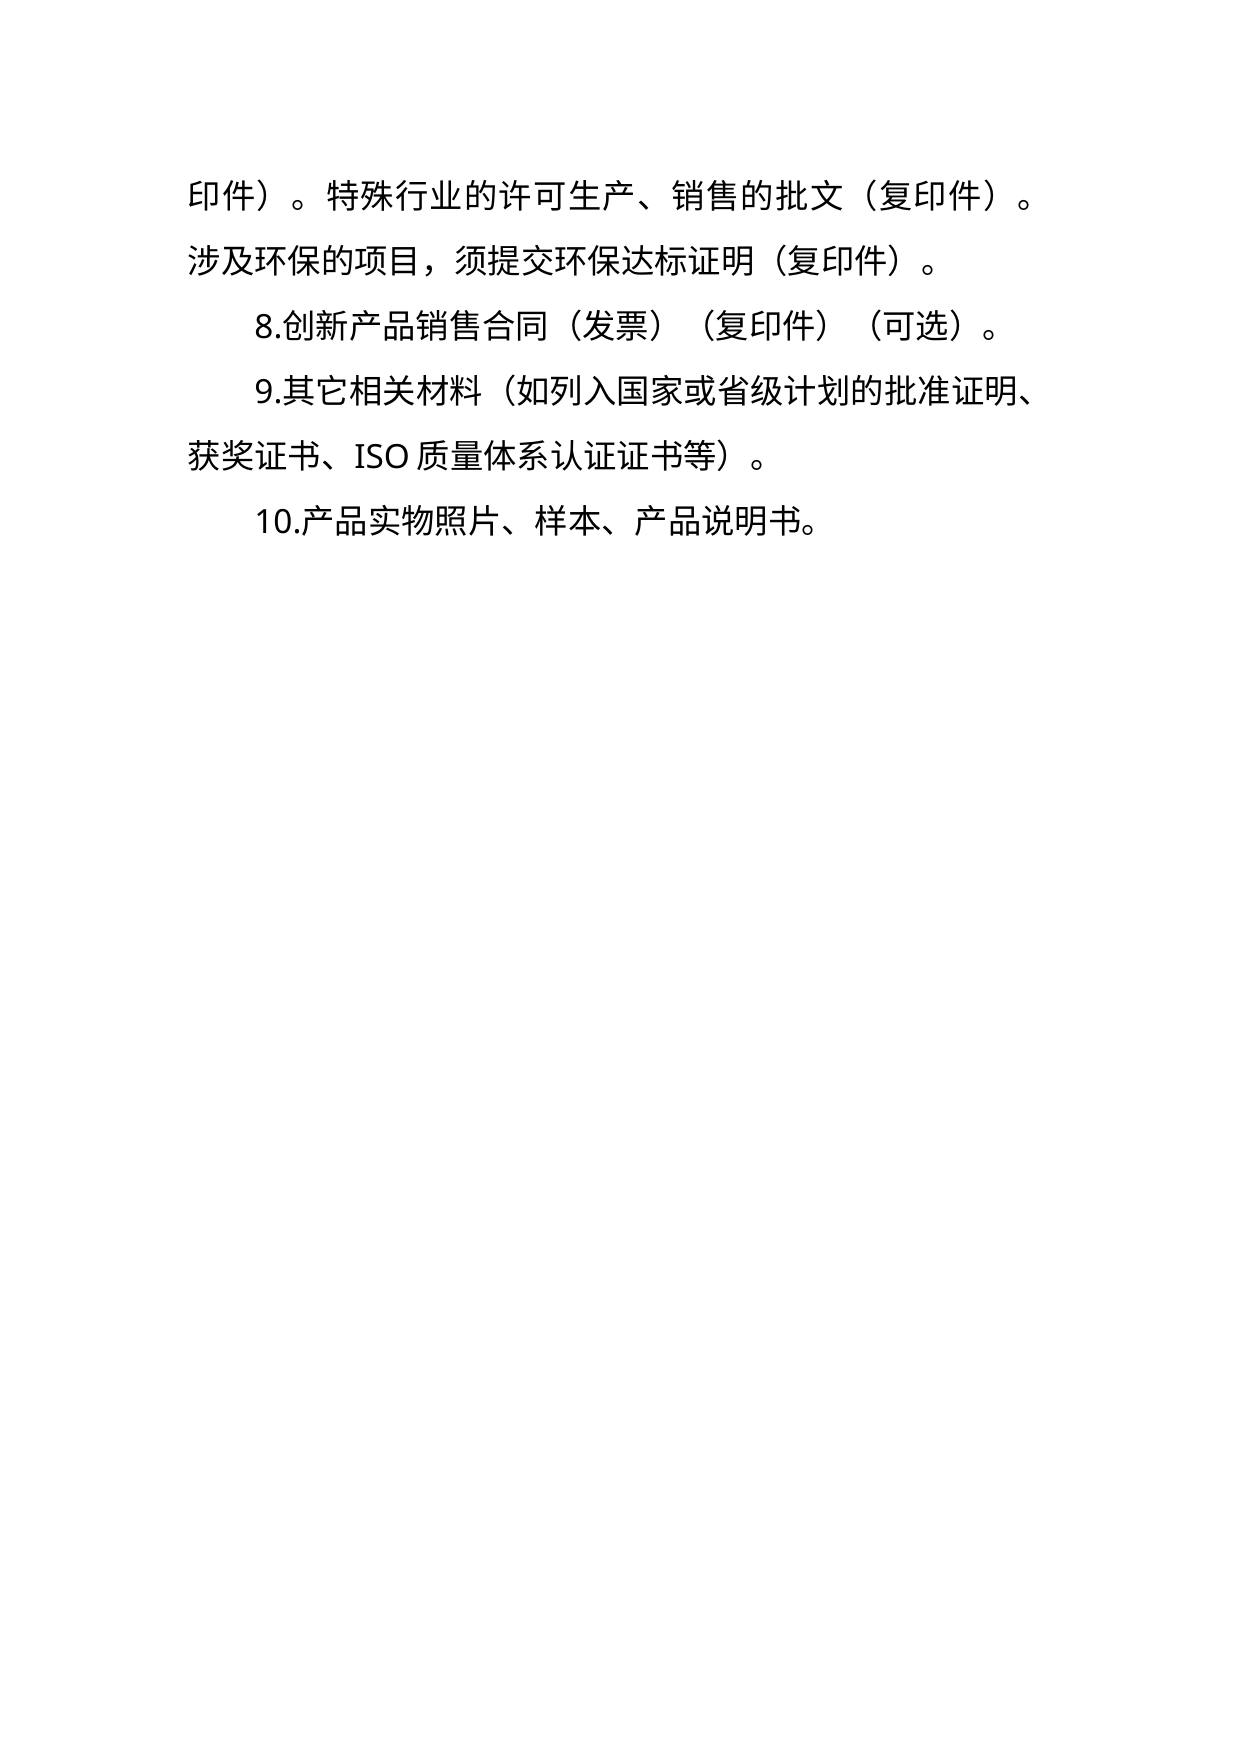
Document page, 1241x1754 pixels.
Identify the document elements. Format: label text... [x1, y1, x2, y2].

text 8.创新产品销售合同（发票）（复印件）（可选）。 [187, 292, 1053, 357]
text 10.产品实物照片、样本、产品说明书。 [187, 487, 1053, 552]
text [187, 162, 1053, 292]
text 9.其它相关材料（如列入国家或省级计划的批准证明、获奖证书、ISO质量体系认证证书等）。 [187, 357, 1053, 487]
